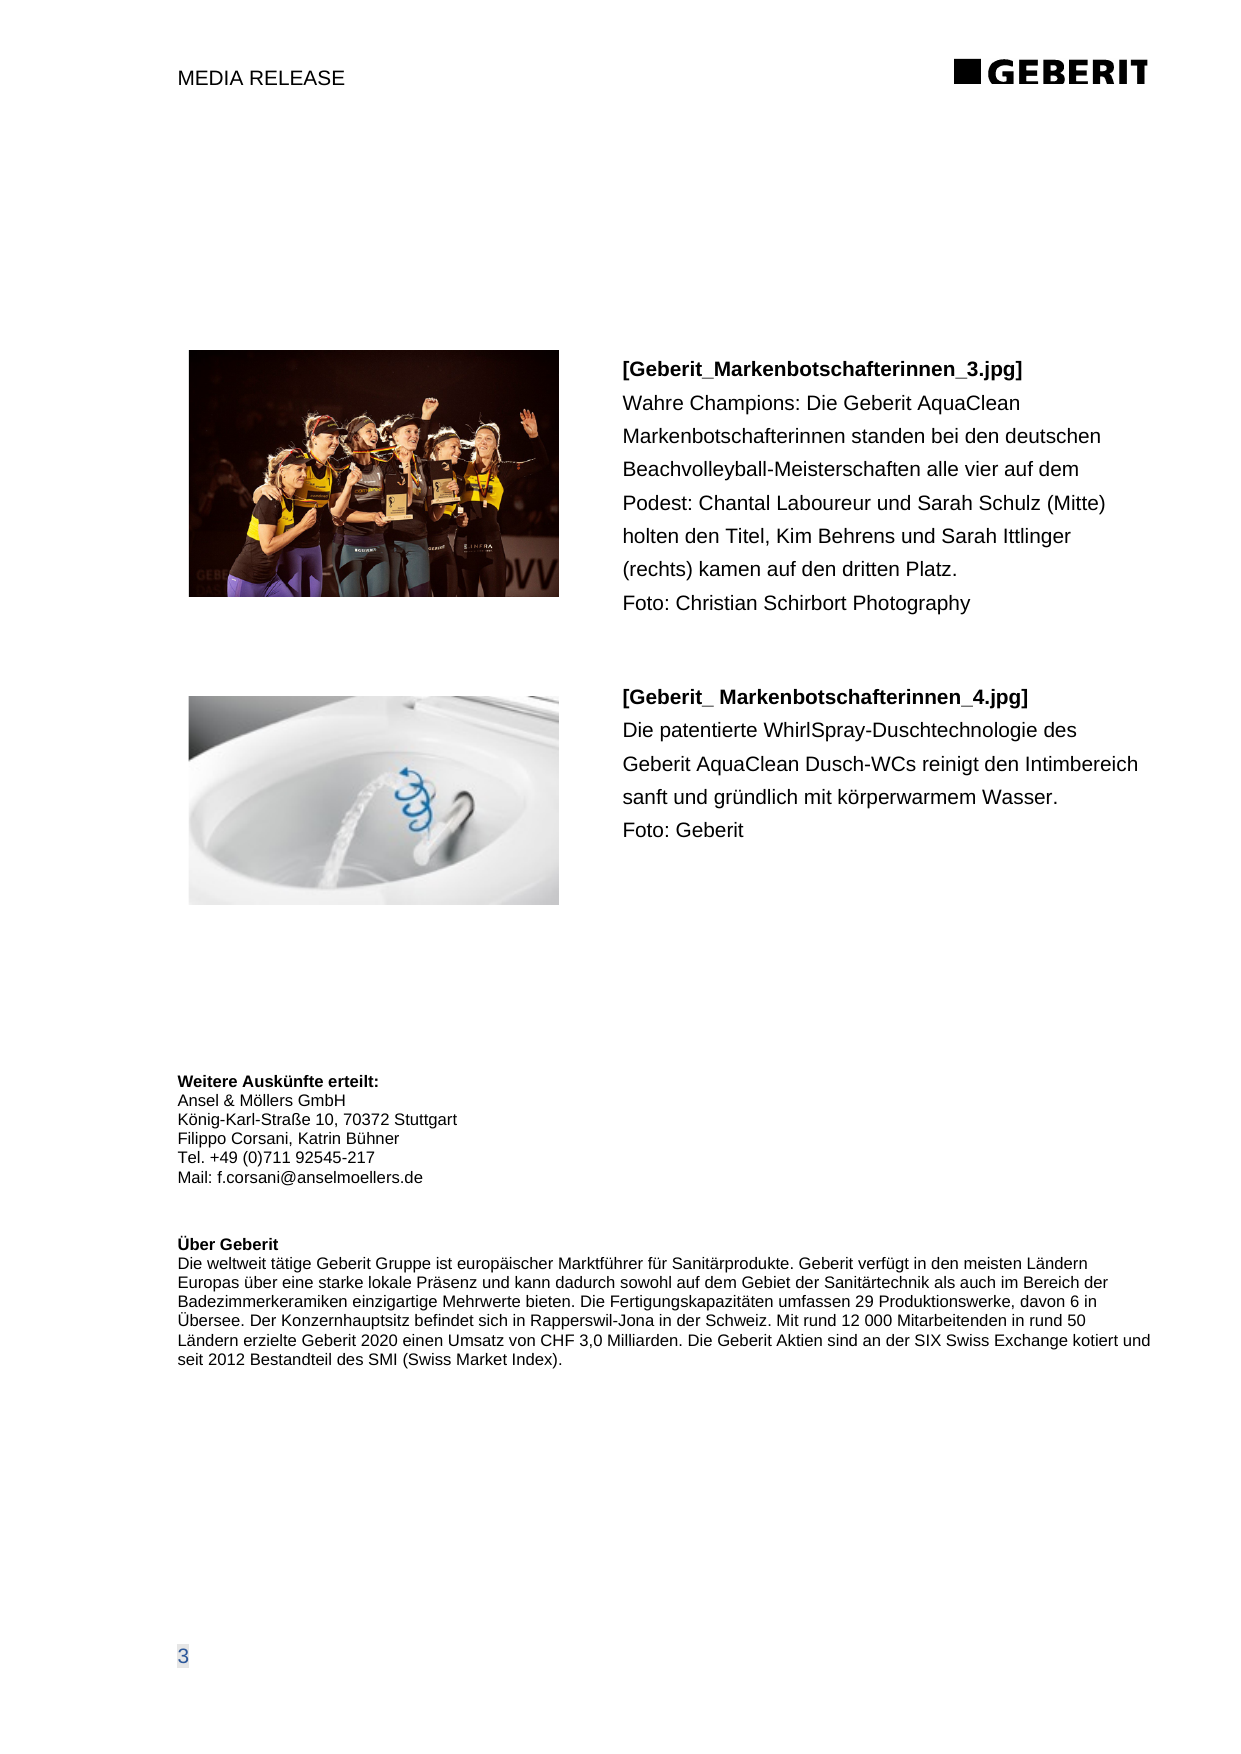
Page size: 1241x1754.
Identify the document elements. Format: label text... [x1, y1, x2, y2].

text Über Geberit Die weltweit tätige Geberit Gruppe ist europäischer Marktführer für Sanitärprodukte. Geberit verfügt in den meisten Ländern Europas über eine starke lokale Präsenz und kann dadurch sowohl auf dem Gebiet der Sanitärtechnik als auch im Bereich der Badezimmerkeramiken einzigartige Mehrwerte bieten. Die Fertigungskapazitäten umfassen 29 Produktionswerke, davon 6 in Übersee. Der Konzernhauptsitz befindet sich in Rapperswil-Jona in der Schweiz. Mit rund 12 000 Mitarbeitenden in rund 50 Ländern erzielte Geberit 2020 einen Umsatz von CHF 3,0 Milliarden. Die Geberit Aktien sind an der SIX Swiss Exchange kotiert und seit 2012 Bestandteil des SMI (Swiss Market Index). [177, 1234, 1152, 1369]
text Mail: f.corsani@anselmoellers.de [177, 1167, 1152, 1187]
picture [188, 350, 559, 597]
table_cell [Geberit_ Markenbotschafterinnen_4.jpg] Die patentierte WhirlSpray-Duschtechnologie des Geberit AquaClean Dusch-WCs reinigt den Intimbereich sanft und gründlich mit körperwarmem Wasser. Foto: Geberit [611, 678, 1152, 955]
text Ansel & Möllers GmbH König-Karl-Straße 10, 70372 Stuttgart Filippo Corsani, Katrin Bühner Tel. +49 (0)711 92545-217 [177, 1091, 1152, 1167]
table_cell [189, 678, 611, 955]
picture [953, 58, 1148, 84]
table_cell [Geberit_Markenbotschafterinnen_3.jpg] Wahre Champions: Die Geberit AquaClean Markenbotschafterinnen standen bei den deutschen Beachvolleyball-Meisterschaften alle vier auf dem Podest: Chantal Laboureur und Sarah Schulz (Mitte) holten den Titel, Kim Behrens und Sarah Ittlinger (rechts) kamen auf den dritten Platz. Foto: Christian Schirbort Photography [611, 350, 1152, 678]
table_cell [189, 350, 611, 678]
picture [188, 696, 559, 905]
text Weitere Auskünfte erteilt: [177, 1072, 1152, 1091]
